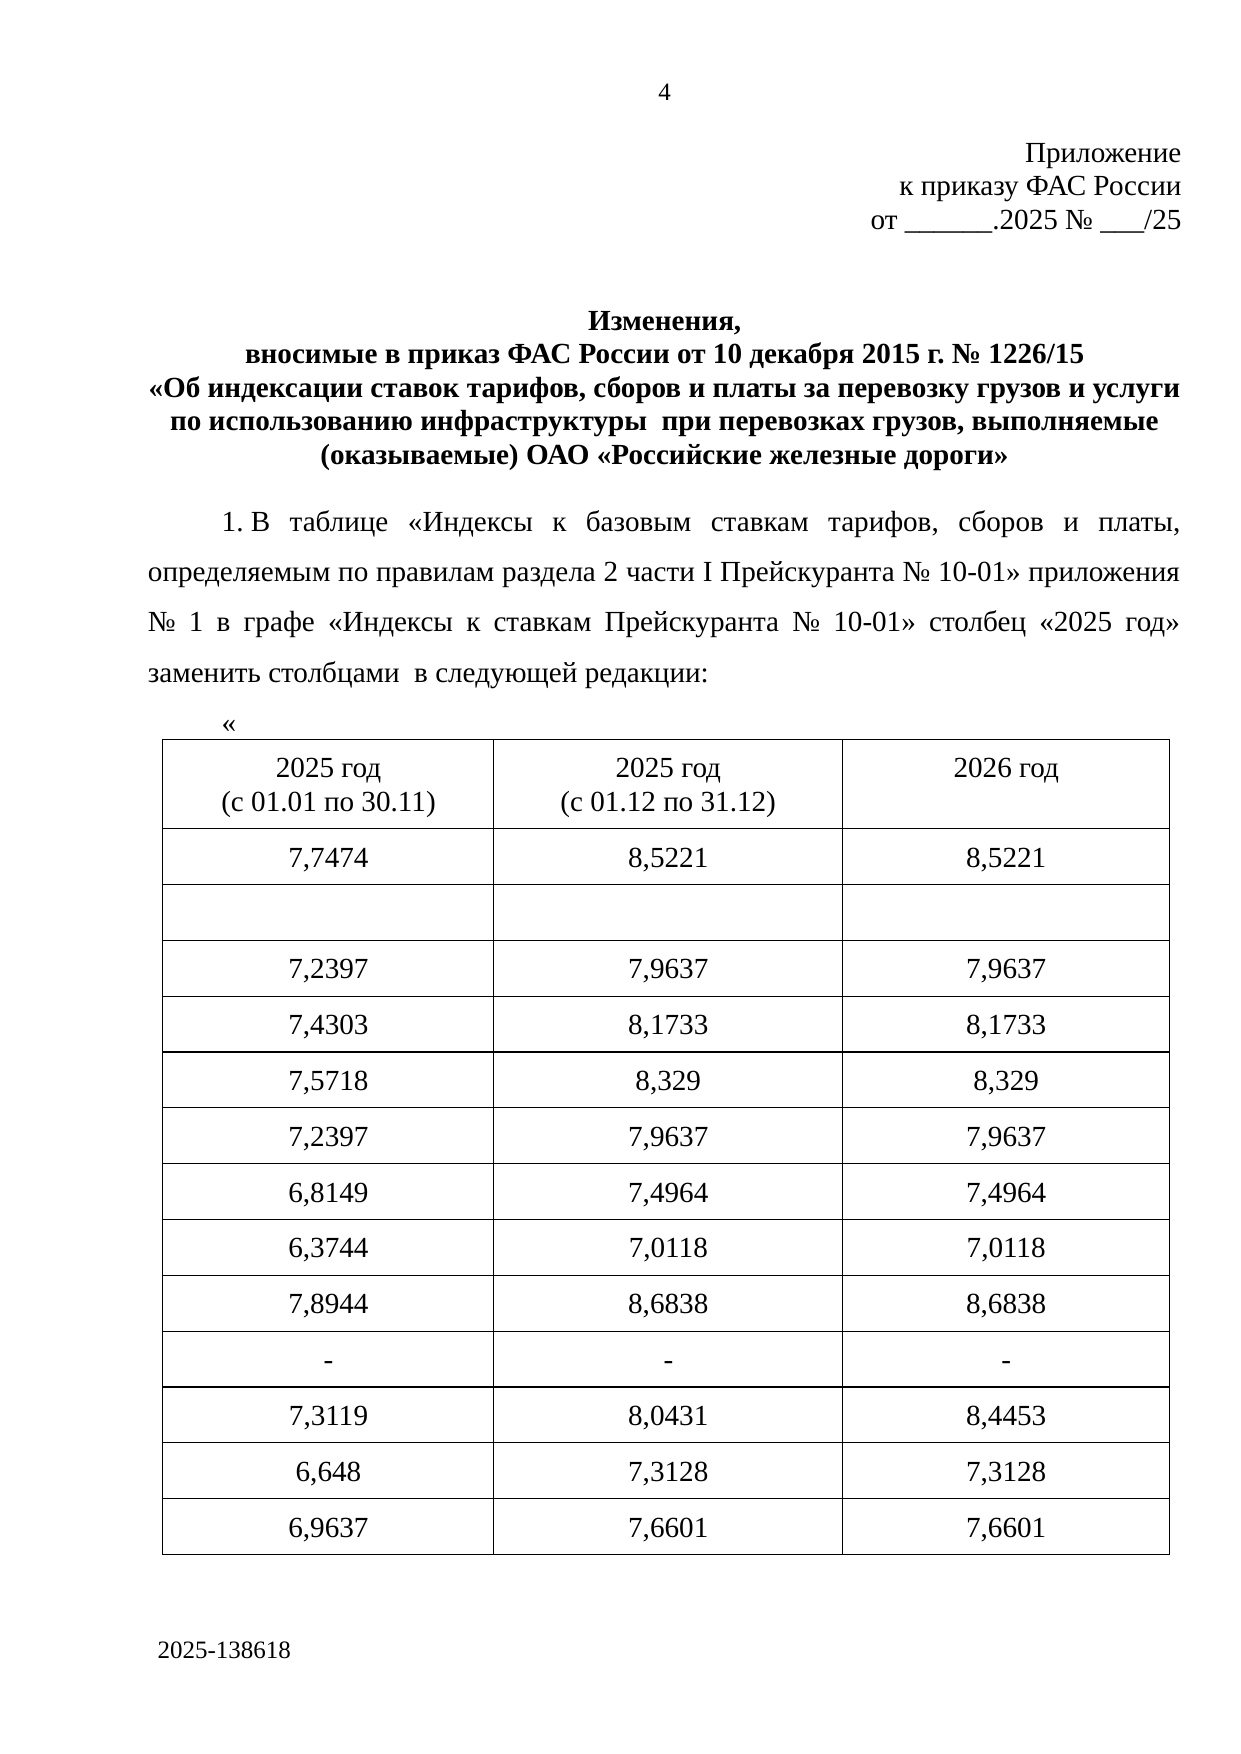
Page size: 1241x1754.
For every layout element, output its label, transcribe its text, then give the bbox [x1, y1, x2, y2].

table_cell 7,0118 [843, 1220, 1169, 1275]
table_cell [843, 885, 1169, 940]
table_cell 8,329 [843, 1053, 1169, 1107]
table_cell [494, 885, 842, 940]
table_cell 7,9637 [494, 1108, 842, 1163]
table_cell 7,3128 [494, 1443, 842, 1498]
table_cell 6,9637 [163, 1499, 493, 1554]
table_cell 8,0431 [494, 1388, 842, 1442]
table_header 2025 год (с 01.12 по 31.12) [494, 740, 842, 828]
table_cell 8,6838 [494, 1276, 842, 1331]
title «Об индексации ставок тарифов, сборов и платы за перевозку грузов и услуги по использованию инфраструктуры при перевозках грузов, выполняемые (оказываемые) ОАО «Российские железные дороги» [148, 370, 1181, 470]
title Изменения, [148, 303, 1181, 336]
table_cell 7,2397 [163, 941, 493, 996]
table_cell 7,9637 [494, 941, 842, 996]
table_cell 7,3128 [843, 1443, 1169, 1498]
table_cell 8,4453 [843, 1388, 1169, 1442]
table_cell 8,6838 [843, 1276, 1169, 1331]
table_cell 8,1733 [843, 997, 1169, 1051]
table_header 2026 год [843, 740, 1169, 828]
table_cell 7,4303 [163, 997, 493, 1051]
text « [148, 705, 1181, 739]
table_cell 7,0118 [494, 1220, 842, 1275]
table_cell 8,329 [494, 1053, 842, 1107]
table_header 2025 год (с 01.01 по 30.11) [163, 740, 493, 828]
table_cell - [843, 1332, 1169, 1386]
table_cell 6,648 [163, 1443, 493, 1498]
list Приложение [148, 135, 1181, 168]
table_cell 7,7474 [163, 829, 493, 884]
table_cell 8,5221 [494, 829, 842, 884]
table_cell 7,2397 [163, 1108, 493, 1163]
table_cell - [163, 1332, 493, 1386]
table_cell 7,9637 [843, 941, 1169, 996]
table_cell 7,4964 [494, 1164, 842, 1219]
table_cell 6,8149 [163, 1164, 493, 1219]
text от ______.2025 № ___/25 [148, 202, 1181, 236]
table_cell 7,3119 [163, 1388, 493, 1442]
table_cell 6,3744 [163, 1220, 493, 1275]
table_cell 7,4964 [843, 1164, 1169, 1219]
table_cell [163, 885, 493, 940]
table_cell 7,6601 [843, 1499, 1169, 1554]
title вносимые в приказ ФАС России от 10 декабря 2015 г. № 1226/15 [148, 336, 1181, 370]
table_cell 7,9637 [843, 1108, 1169, 1163]
table_cell 7,6601 [494, 1499, 842, 1554]
table_cell 7,5718 [163, 1053, 493, 1107]
text к приказу ФАС России [148, 168, 1181, 202]
table_cell - [494, 1332, 842, 1386]
table_cell 8,1733 [494, 997, 842, 1051]
text 1. В таблице «Индексы к базовым ставкам тарифов, сборов и платы, определяемым по правилам раздела 2 части I Прейскуранта № 10-01» приложения № 1 в графе «Индексы к ставкам Прейскуранта № 10-01» столбец «2025 год» заменить столбцами в следующей редакции: [148, 504, 1181, 688]
table_cell 8,5221 [843, 829, 1169, 884]
table_cell 7,8944 [163, 1276, 493, 1331]
